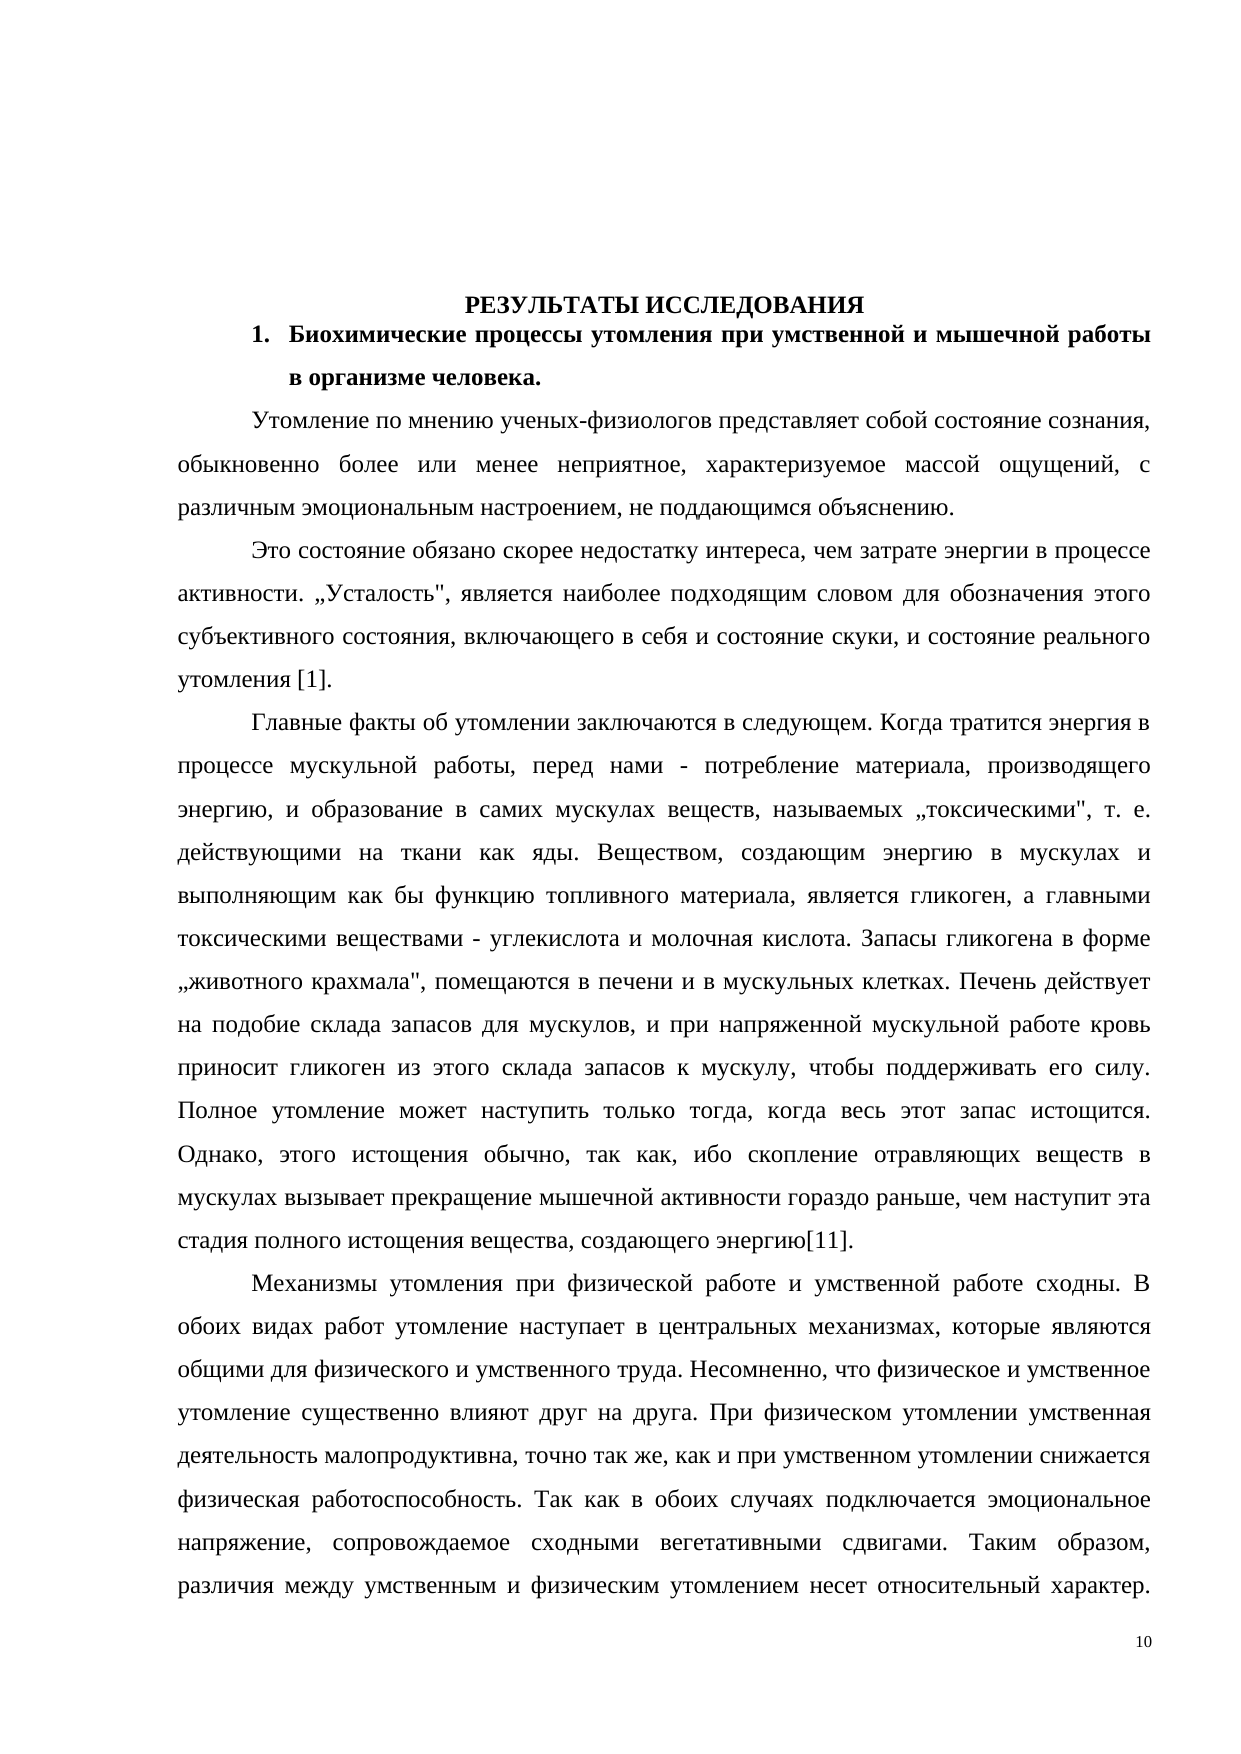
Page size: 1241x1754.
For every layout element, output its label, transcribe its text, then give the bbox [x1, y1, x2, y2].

text Это состояние обязано скорее недостатку интереса, чем затрате энергии в процессе активности. „Усталость", является наиболее подходящим словом для обозначения этого субъективного состояния, включающего в себя и состояние скуки, и состояние реального утомления [1]. [177, 535, 1152, 693]
text Утомление по мнению ученых-физиологов представляет собой состояние сознания, обыкновенно более или менее неприятное, характеризуемое массой ощущений, с различным эмоциональным настроением, не поддающимся объяснению. [177, 406, 1152, 521]
text Результаты исследования [177, 291, 1152, 319]
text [177, 1268, 1152, 1599]
text Главные факты об утомлении заключаются в следующем. Когда тратится энергия в процессе мускульной работы, перед нами - потребление материала, производящего энергию, и образование в самих мускулах веществ, называемых „токсическими", т. е. действующими на ткани как яды. Веществом, создающим энергию в мускулах и выполняющим как бы функцию топливного материала, является гликоген, а главными токсическими веществами - углекислота и молочная кислота. Запасы гликогена в форме „животного крахмала", помещаются в печени и в мускульных клетках. Печень действует на подобие склада запасов для мускулов, и при напряженной мускульной работе кровь приносит гликоген из этого склада запасов к мускулу, чтобы поддерживать его силу. Полное утомление может наступить только тогда, когда весь этот запас истощится. Однако, этого истощения обычно, так как, ибо скопление отравляющих веществ в мускулах вызывает прекращение мышечной активности гораздо раньше, чем наступит эта стадия полного истощения вещества, создающего энергию[11]. [177, 707, 1152, 1254]
list Биохимические процессы утомления при умственной и мышечной работы в организме человека. [251, 319, 1152, 391]
